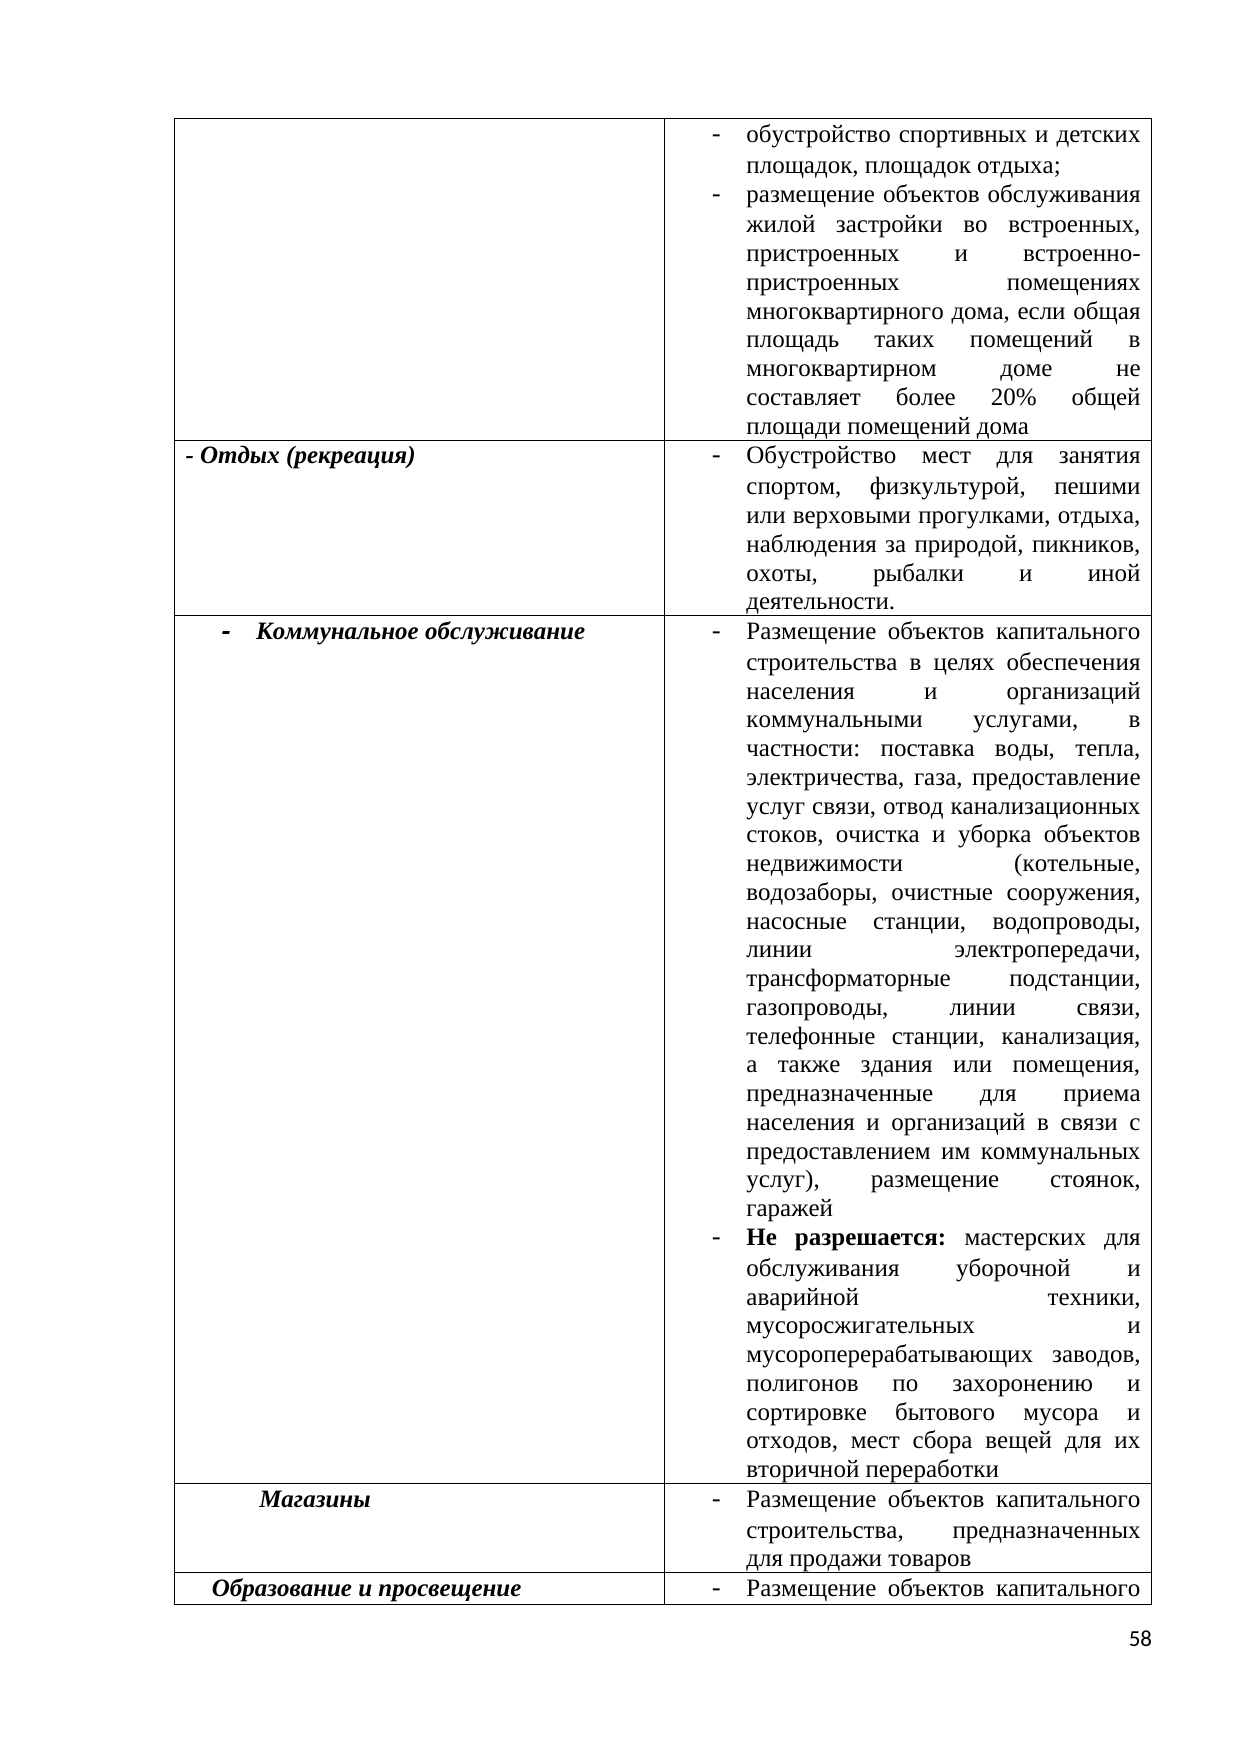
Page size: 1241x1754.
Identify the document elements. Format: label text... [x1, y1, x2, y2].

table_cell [175, 1573, 664, 1604]
table_cell Размещение объектов капитального строительства, предназначенных для продажи товаров [665, 1484, 1151, 1572]
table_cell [665, 119, 1151, 439]
table_cell Размещение объектов капитального строительства в целях обеспечения населения и организаций коммунальными услугами, в частности: поставка воды, тепла, электричества, газа, предоставление услуг связи, отвод канализационных стоков, очистка и уборка объектов недвижимости (котельные, водозаборы, очистные сооружения, насосные станции, водопроводы, линии электропередачи, трансформаторные подстанции, газопроводы, линии связи, телефонные станции, канализация, а также здания или помещения, предназначенные для приема населения и организаций в связи с предоставлением им коммунальных услуг), размещение стоянок, гаражей Не разрешается: мастерских для обслуживания уборочной и аварийной техники, мусоросжигательных и мусороперерабатывающих заводов, полигонов по захоронению и сортировке бытового мусора и отходов, мест сбора вещей для их вторичной переработки [665, 616, 1151, 1483]
table_cell Магазины [175, 1484, 664, 1572]
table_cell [665, 1573, 1151, 1604]
table_cell Обустройство мест для занятия спортом, физкультурой, пешими или верховыми прогулками, отдыха, наблюдения за природой, пикников, охоты, рыбалки и иной деятельности. [665, 441, 1151, 615]
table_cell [175, 119, 664, 439]
table_cell - Отдых (рекреация) [175, 441, 664, 615]
table_cell Коммунальное обслуживание [175, 616, 664, 1483]
